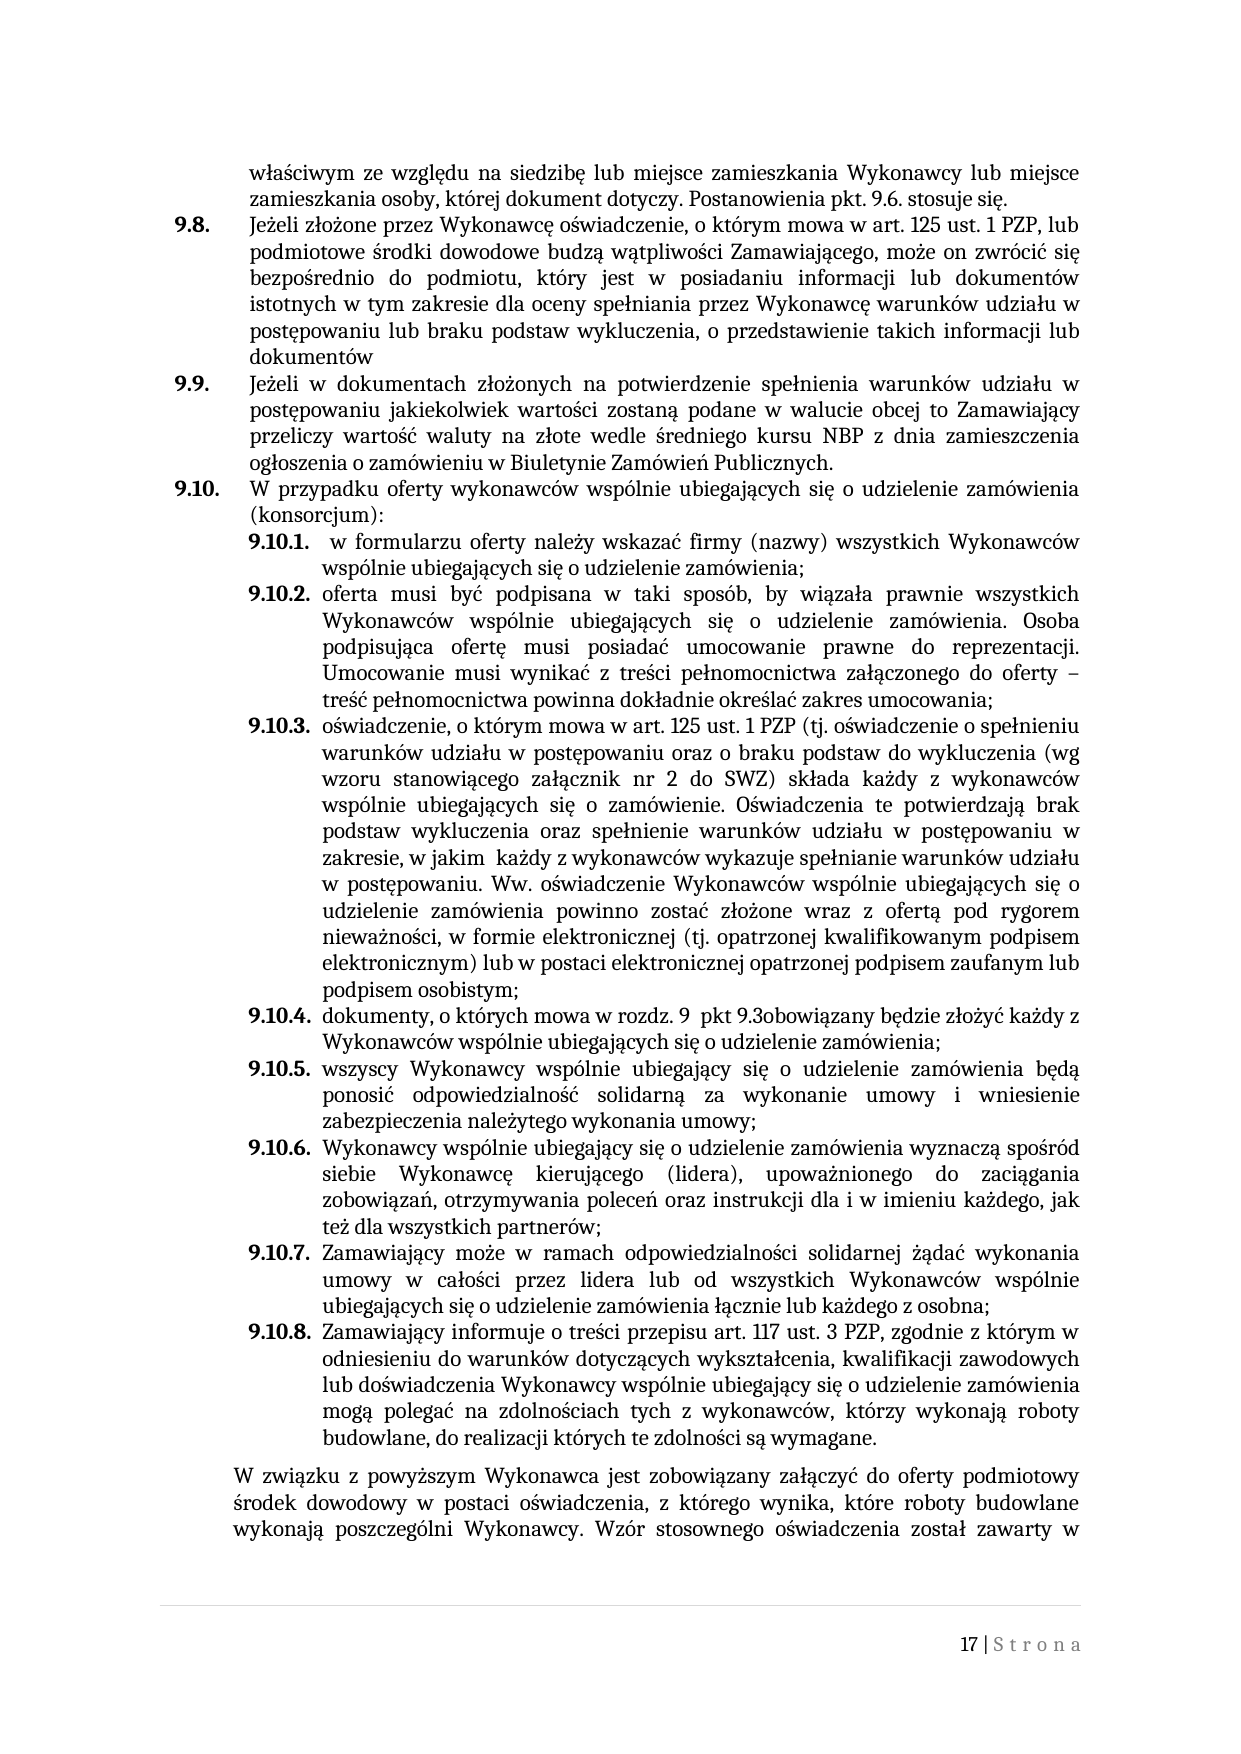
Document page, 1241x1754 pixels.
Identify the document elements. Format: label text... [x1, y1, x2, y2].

list W przypadku oferty wykonawców wspólnie ubiegających się o udzielenie zamówienia (konsorcjum): [174, 476, 1081, 528]
list Wykonawcy wspólnie ubiegający się o udzielenie zamówienia wyznaczą spośród siebie Wykonawcę kierującego (lidera), upoważnionego do zaciągania zobowiązań, otrzymywania poleceń oraz instrukcji dla i w imieniu każdego, jak też dla wszystkich partnerów; [248, 1134, 1081, 1240]
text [233, 1463, 1081, 1542]
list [174, 159, 1081, 212]
list oferta musi być podpisana w taki sposób, by wiązała prawnie wszystkich Wykonawców wspólnie ubiegających się o udzielenie zamówienia. Osoba podpisująca ofertę musi posiadać umocowanie prawne do reprezentacji. Umocowanie musi wynikać z treści pełnomocnictwa załączonego do oferty – treść pełnomocnictwa powinna dokładnie określać zakres umocowania; [248, 581, 1081, 713]
list Zamawiający może w ramach odpowiedzialności solidarnej żądać wykonania umowy w całości przez lidera lub od wszystkich Wykonawców wspólnie ubiegających się o udzielenie zamówienia łącznie lub każdego z osobna; [248, 1240, 1081, 1319]
list Jeżeli złożone przez Wykonawcę oświadczenie, o którym mowa w art. 125 ust. 1 PZP, lub podmiotowe środki dowodowe budzą wątpliwości Zamawiającego, może on zwrócić się bezpośrednio do podmiotu, który jest w posiadaniu informacji lub dokumentów istotnych w tym zakresie dla oceny spełniania przez Wykonawcę warunków udziału w postępowaniu lub braku podstaw wykluczenia, o przedstawienie takich informacji lub dokumentów [174, 212, 1081, 370]
list dokumenty, o których mowa w rozdz. 9 pkt 9.3obowiązany będzie złożyć każdy z Wykonawców wspólnie ubiegających się o udzielenie zamówienia; [248, 1003, 1081, 1056]
list w formularzu oferty należy wskazać firmy (nazwy) wszystkich Wykonawców wspólnie ubiegających się o udzielenie zamówienia; [248, 528, 1081, 581]
list Zamawiający informuje o treści przepisu art. 117 ust. 3 PZP, zgodnie z którym w odniesieniu do warunków dotyczących wykształcenia, kwalifikacji zawodowych lub doświadczenia Wykonawcy wspólnie ubiegający się o udzielenie zamówienia mogą polegać na zdolnościach tych z wykonawców, którzy wykonają roboty budowlane, do realizacji których te zdolności są wymagane. [248, 1319, 1081, 1451]
list oświadczenie, o którym mowa w art. 125 ust. 1 PZP (tj. oświadczenie o spełnieniu warunków udziału w postępowaniu oraz o braku podstaw do wykluczenia (wg wzoru stanowiącego załącznik nr 2 do SWZ) składa każdy z wykonawców wspólnie ubiegających się o zamówienie. Oświadczenia te potwierdzają brak podstaw wykluczenia oraz spełnienie warunków udziału w postępowaniu w zakresie, w jakim każdy z wykonawców wykazuje spełnianie warunków udziału w postępowaniu. Ww. oświadczenie Wykonawców wspólnie ubiegających się o udzielenie zamówienia powinno zostać złożone wraz z ofertą pod rygorem nieważności, w formie elektronicznej (tj. opatrzonej kwalifikowanym podpisem elektronicznym) lub w postaci elektronicznej opatrzonej podpisem zaufanym lub podpisem osobistym; [248, 713, 1081, 1003]
list Jeżeli w dokumentach złożonych na potwierdzenie spełnienia warunków udziału w postępowaniu jakiekolwiek wartości zostaną podane w walucie obcej to Zamawiający przeliczy wartość waluty na złote wedle średniego kursu NBP z dnia zamieszczenia ogłoszenia o zamówieniu w Biuletynie Zamówień Publicznych. [174, 370, 1081, 476]
list wszyscy Wykonawcy wspólnie ubiegający się o udzielenie zamówienia będą ponosić odpowiedzialność solidarną za wykonanie umowy i wniesienie zabezpieczenia należytego wykonania umowy; [248, 1056, 1081, 1134]
